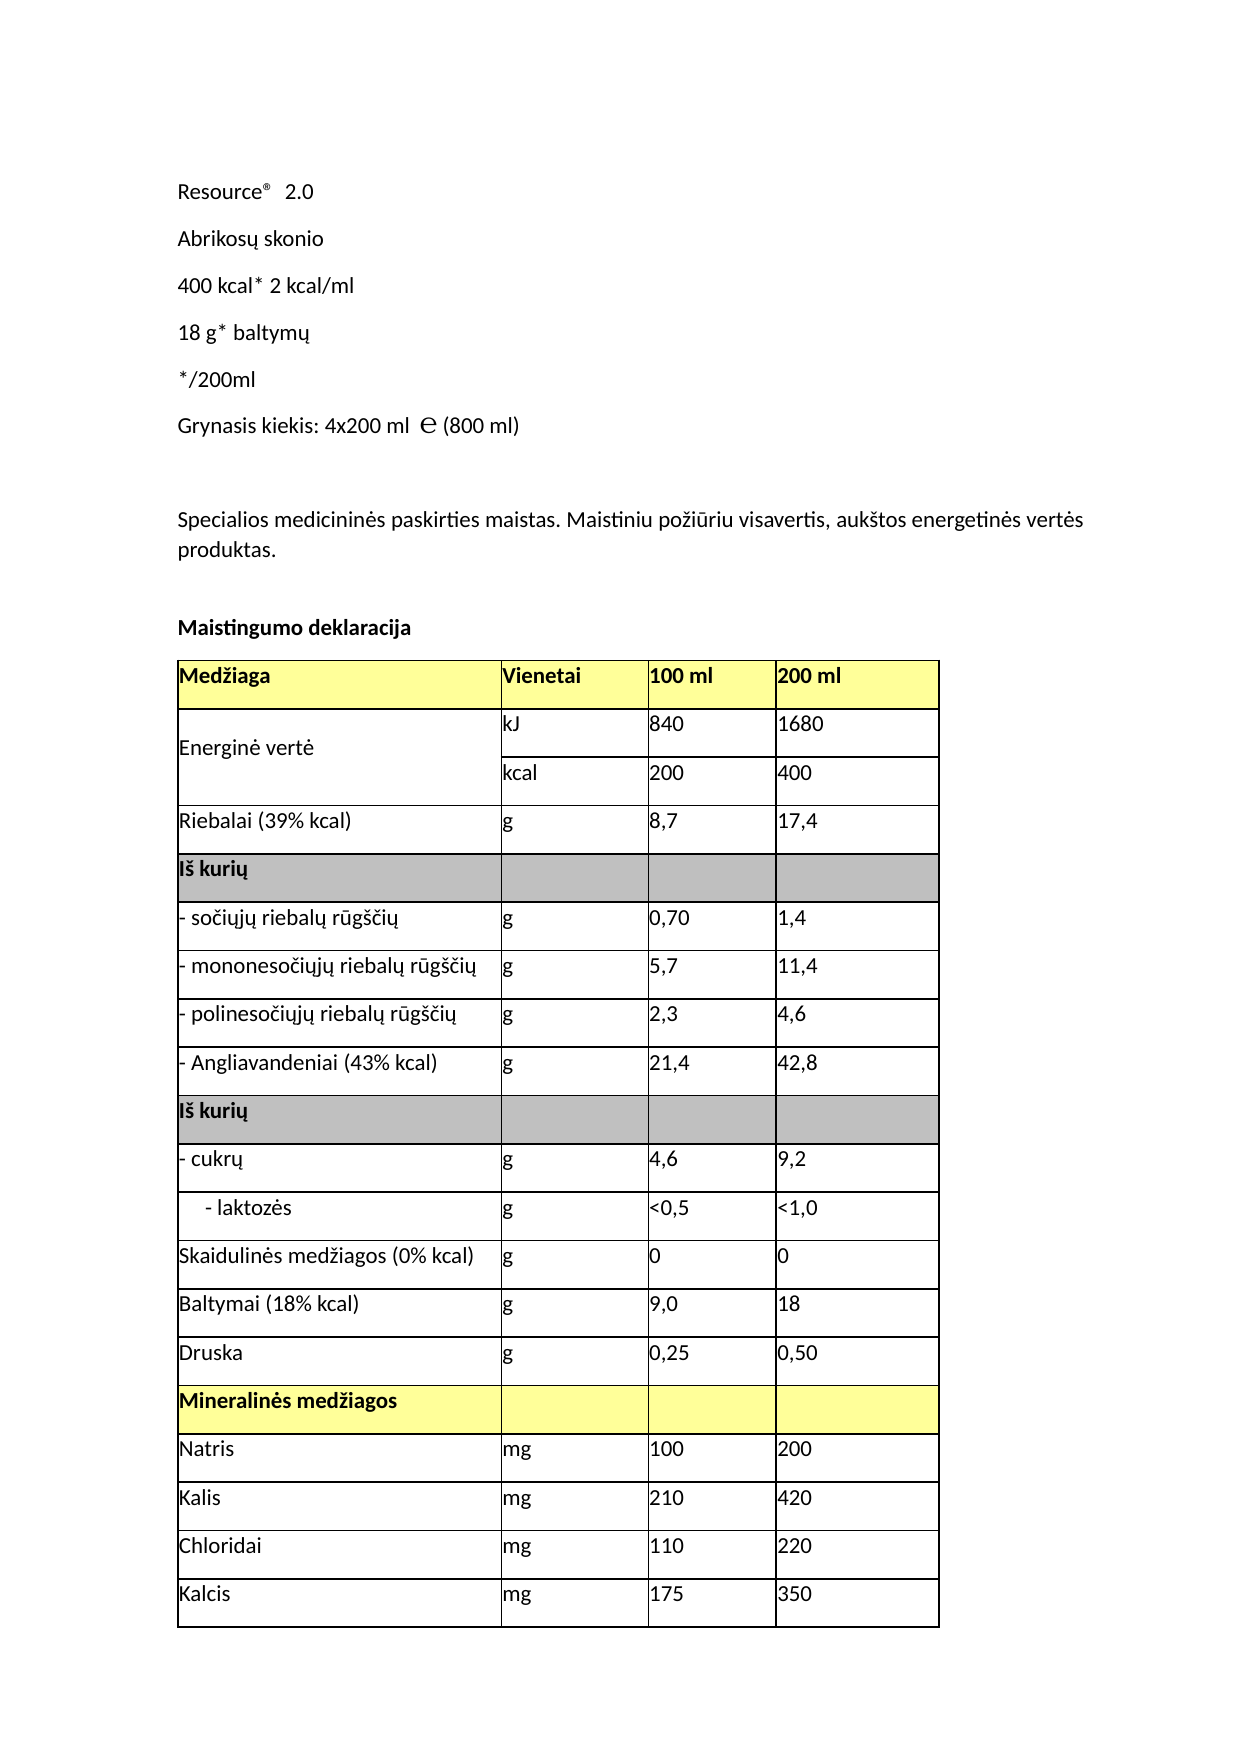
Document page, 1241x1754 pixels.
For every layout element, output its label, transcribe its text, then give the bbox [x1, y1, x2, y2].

table_header 100 ml [649, 661, 775, 708]
table_header 200 ml [777, 661, 938, 708]
table_cell kJ [502, 710, 648, 756]
table_cell g [502, 806, 648, 853]
table_cell [649, 1096, 775, 1143]
table_cell 42,8 [777, 1048, 938, 1094]
table_cell [502, 1386, 648, 1433]
table_cell 21,4 [649, 1048, 775, 1094]
table_cell Kalcis [179, 1580, 501, 1626]
table_cell 0,50 [777, 1338, 938, 1384]
table_cell 400 [777, 758, 938, 804]
table_cell 420 [777, 1483, 938, 1529]
table_cell mg [502, 1435, 648, 1481]
table_cell g [502, 1338, 648, 1384]
table_cell 4,6 [649, 1145, 775, 1191]
table_cell [649, 1386, 775, 1433]
text Maistingumo deklaracija [177, 613, 1181, 641]
table_cell <1,0 [777, 1193, 938, 1239]
table_cell 0 [649, 1241, 775, 1288]
table_cell 220 [777, 1531, 938, 1578]
table_cell Iš kurių [179, 855, 501, 901]
table_cell - polinesočiųjų riebalų rūgščių [179, 1000, 501, 1046]
table_cell 200 [777, 1435, 938, 1481]
table_cell [777, 1096, 938, 1143]
table_cell kcal [502, 758, 648, 804]
table_cell 5,7 [649, 951, 775, 998]
table_cell 100 [649, 1435, 775, 1481]
table_cell [777, 855, 938, 901]
table_cell 1680 [777, 710, 938, 756]
table_cell 18 [777, 1290, 938, 1336]
table_cell - cukrų [179, 1145, 501, 1191]
table_cell 9,2 [777, 1145, 938, 1191]
table_cell Baltymai (18% kcal) [179, 1290, 501, 1336]
table_cell Energinė vertė [179, 710, 501, 804]
table_cell - sočiųjų riebalų rūgščių [179, 903, 501, 949]
table_cell g [502, 1145, 648, 1191]
table_cell 175 [649, 1580, 775, 1626]
table_cell 2,3 [649, 1000, 775, 1046]
table_cell mg [502, 1483, 648, 1529]
table_cell [777, 1386, 938, 1433]
table_cell - laktozės [179, 1193, 501, 1239]
table_cell <0,5 [649, 1193, 775, 1239]
table_cell 200 [649, 758, 775, 804]
table_cell [502, 1096, 648, 1143]
text Specialios medicininės paskirties maistas. Maistiniu požiūriu visavertis, aukštos energetinės vertės produktas. [177, 505, 1181, 563]
table_header Medžiaga [179, 661, 501, 708]
table_cell 1,4 [777, 903, 938, 949]
table_cell 8,7 [649, 806, 775, 853]
table_cell [502, 855, 648, 901]
table_cell Mineralinės medžiagos [179, 1386, 501, 1433]
table_cell Skaidulinės medžiagos (0% kcal) [179, 1241, 501, 1288]
table_cell g [502, 951, 648, 998]
text 400 kcal* 2 kcal/ml [177, 271, 1181, 299]
table_cell 0,25 [649, 1338, 775, 1384]
table_cell g [502, 1000, 648, 1046]
table_cell [649, 855, 775, 901]
table_header Vienetai [502, 661, 648, 708]
text Grynasis kiekis: 4x200 ml ℮ (800 ml) [177, 412, 1181, 439]
table_cell Kalis [179, 1483, 501, 1529]
table_cell 110 [649, 1531, 775, 1578]
table_cell 4,6 [777, 1000, 938, 1046]
text */200ml [177, 365, 1181, 393]
table_cell g [502, 1241, 648, 1288]
table_cell - Angliavandeniai (43% kcal) [179, 1048, 501, 1094]
text 18 g* baltymų [177, 318, 1181, 346]
table_cell 840 [649, 710, 775, 756]
table_cell mg [502, 1531, 648, 1578]
table_cell g [502, 903, 648, 949]
table_cell 0 [777, 1241, 938, 1288]
table_cell 9,0 [649, 1290, 775, 1336]
table_cell mg [502, 1580, 648, 1626]
table_cell - mononesočiųjų riebalų rūgščių [179, 951, 501, 998]
table_cell 17,4 [777, 806, 938, 853]
table_cell Natris [179, 1435, 501, 1481]
table_cell Iš kurių [179, 1096, 501, 1143]
table_cell 210 [649, 1483, 775, 1529]
table_cell Riebalai (39% kcal) [179, 806, 501, 853]
table_cell 11,4 [777, 951, 938, 998]
text Abrikosų skonio [177, 224, 1181, 252]
table_cell 0,70 [649, 903, 775, 949]
table_cell 350 [777, 1580, 938, 1626]
text Resource® 2.0 [177, 177, 1181, 205]
table_cell Druska [179, 1338, 501, 1384]
table_cell g [502, 1048, 648, 1094]
table_cell Chloridai [179, 1531, 501, 1578]
table_cell g [502, 1193, 648, 1239]
table_cell g [502, 1290, 648, 1336]
